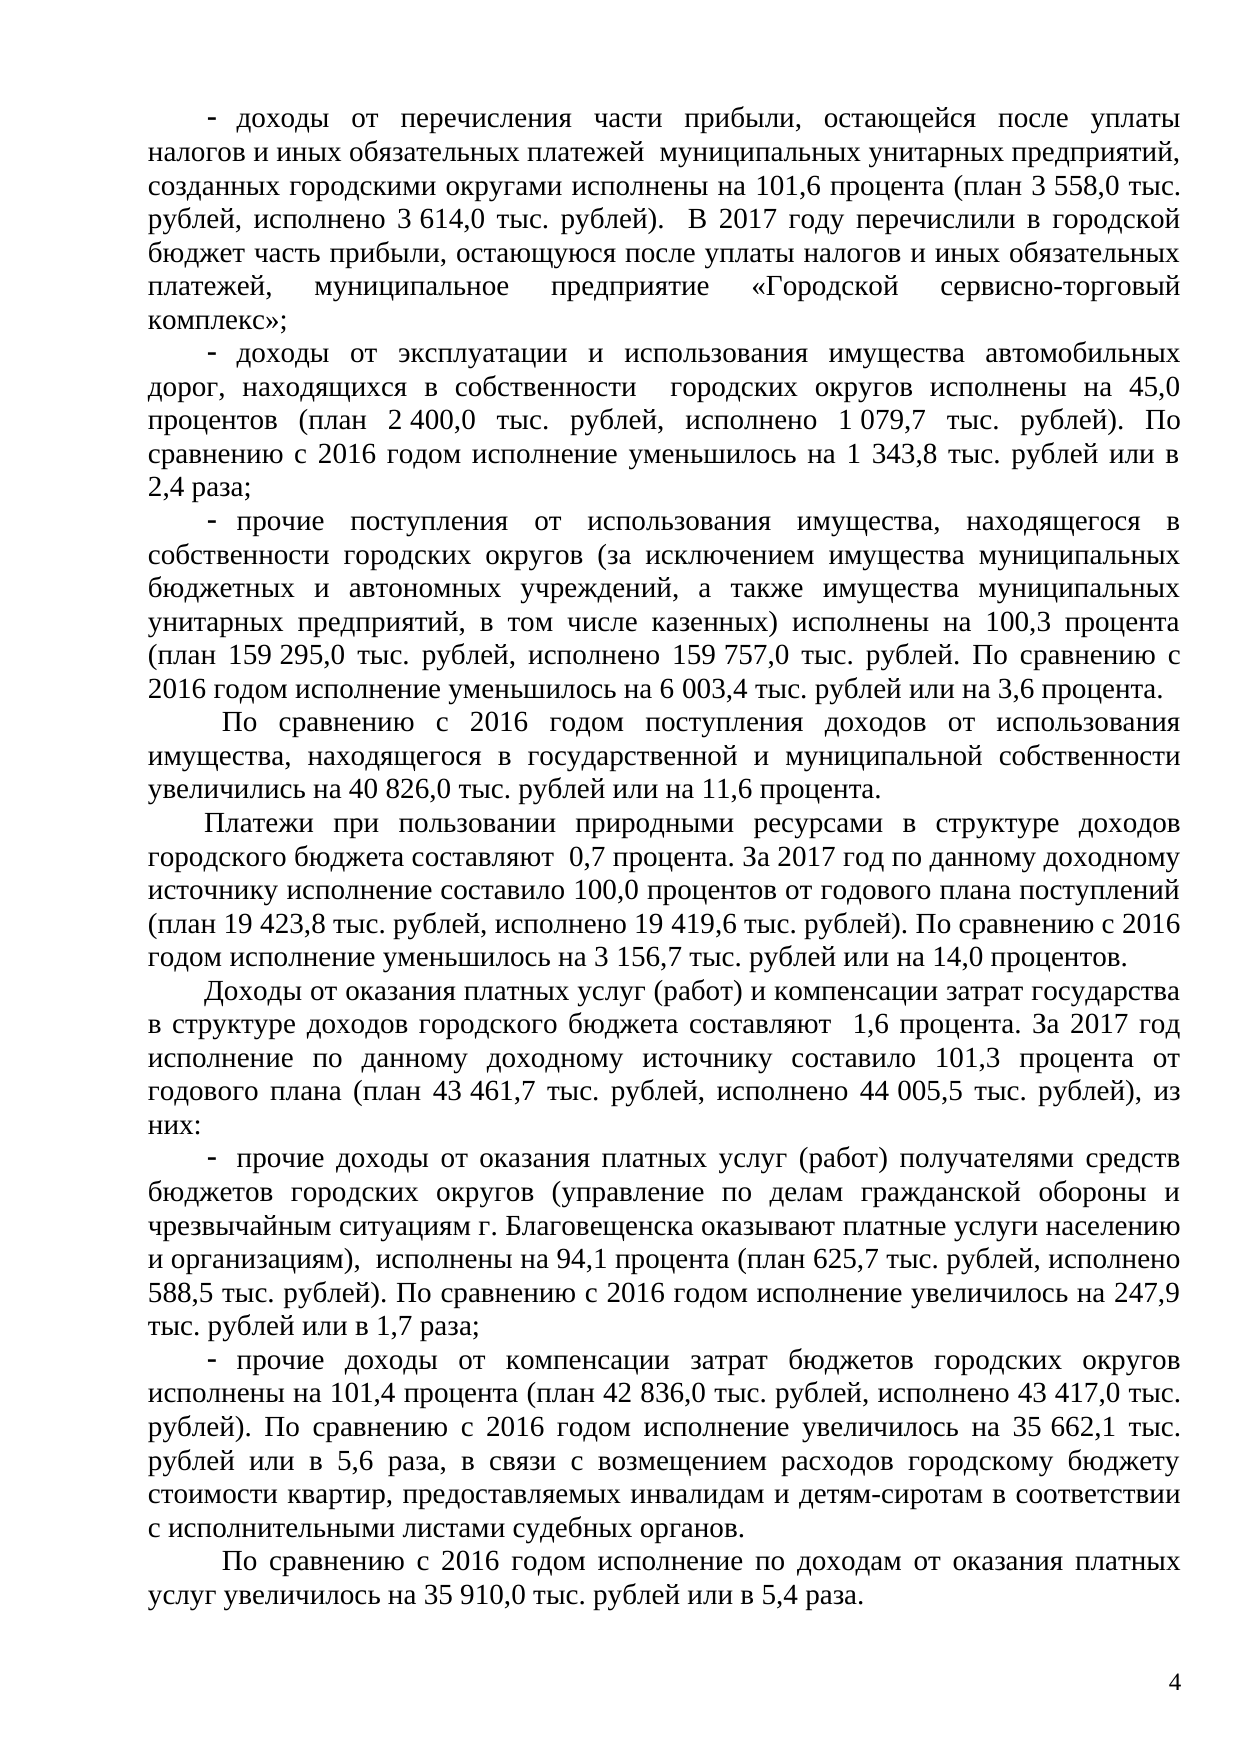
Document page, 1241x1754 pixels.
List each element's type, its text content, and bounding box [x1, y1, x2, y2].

list доходы от перечисления части прибыли, остающейся после уплаты налогов и иных обязательных платежей муниципальных унитарных предприятий, созданных городскими округами исполнены на 101,6 процента (план 3 558,0 тыс. рублей, исполнено 3 614,0 тыс. рублей). В 2017 году перечислили в городской бюджет часть прибыли, остающуюся после уплаты налогов и иных обязательных платежей, муниципальное предприятие «Городской сервисно-торговый комплекс»; [148, 100, 1181, 335]
list прочие доходы от компенсации затрат бюджетов городских округов исполнены на 101,4 процента (план 42 836,0 тыс. рублей, исполнено 43 417,0 тыс. рублей). По сравнению с 2016 годом исполнение увеличилось на 35 662,1 тыс. рублей или в 5,6 раза, в связи с возмещением расходов городскому бюджету стоимости квартир, предоставляемых инвалидам и детям-сиротам в соответствии с исполнительными листами судебных органов. [148, 1342, 1181, 1543]
text Доходы от оказания платных услуг (работ) и компенсации затрат государства в структуре доходов городского бюджета составляют 1,6 процента. За 2017 год исполнение по данному доходному источнику составило 101,3 процента от годового плана (план 43 461,7 тыс. рублей, исполнено 44 005,5 тыс. рублей), из них: [148, 973, 1181, 1141]
text Платежи при пользовании природными ресурсами в структуре доходов городского бюджета составляют 0,7 процента. За 2017 год по данному доходному источнику исполнение составило 100,0 процентов от годового плана поступлений (план 19 423,8 тыс. рублей, исполнено 19 419,6 тыс. рублей). По сравнению с 2016 годом исполнение уменьшилось на 3 156,7 тыс. рублей или на 14,0 процентов. [148, 805, 1181, 973]
text По сравнению с 2016 годом поступления доходов от использования имущества, находящегося в государственной и муниципальной собственности увеличились на 40 826,0 тыс. рублей или на 11,6 процента. [148, 704, 1181, 805]
list прочие доходы от оказания платных услуг (работ) получателями средств бюджетов городских округов (управление по делам гражданской обороны и чрезвычайным ситуациям г. Благовещенска оказывают платные услуги населению и организациям), исполнены на 94,1 процента (план 625,7 тыс. рублей, исполнено 588,5 тыс. рублей). По сравнению с 2016 годом исполнение увеличилось на 247,9 тыс. рублей или в 1,7 раза; [148, 1141, 1181, 1342]
list прочие поступления от использования имущества, находящегося в собственности городских округов (за исключением имущества муниципальных бюджетных и автономных учреждений, а также имущества муниципальных унитарных предприятий, в том числе казенных) исполнены на 100,3 процента (план 159 295,0 тыс. рублей, исполнено 159 757,0 тыс. рублей. По сравнению с 2016 годом исполнение уменьшилось на 6 003,4 тыс. рублей или на 3,6 процента. [148, 503, 1181, 704]
list доходы от эксплуатации и использования имущества автомобильных дорог, находящихся в собственности городских округов исполнены на 45,0 процентов (план 2 400,0 тыс. рублей, исполнено 1 079,7 тыс. рублей). По сравнению с 2016 годом исполнение уменьшилось на 1 343,8 тыс. рублей или в 2,4 раза; [148, 335, 1181, 503]
text По сравнению с 2016 годом исполнение по доходам от оказания платных услуг увеличилось на 35 910,0 тыс. рублей или в 5,4 раза. [148, 1543, 1181, 1610]
